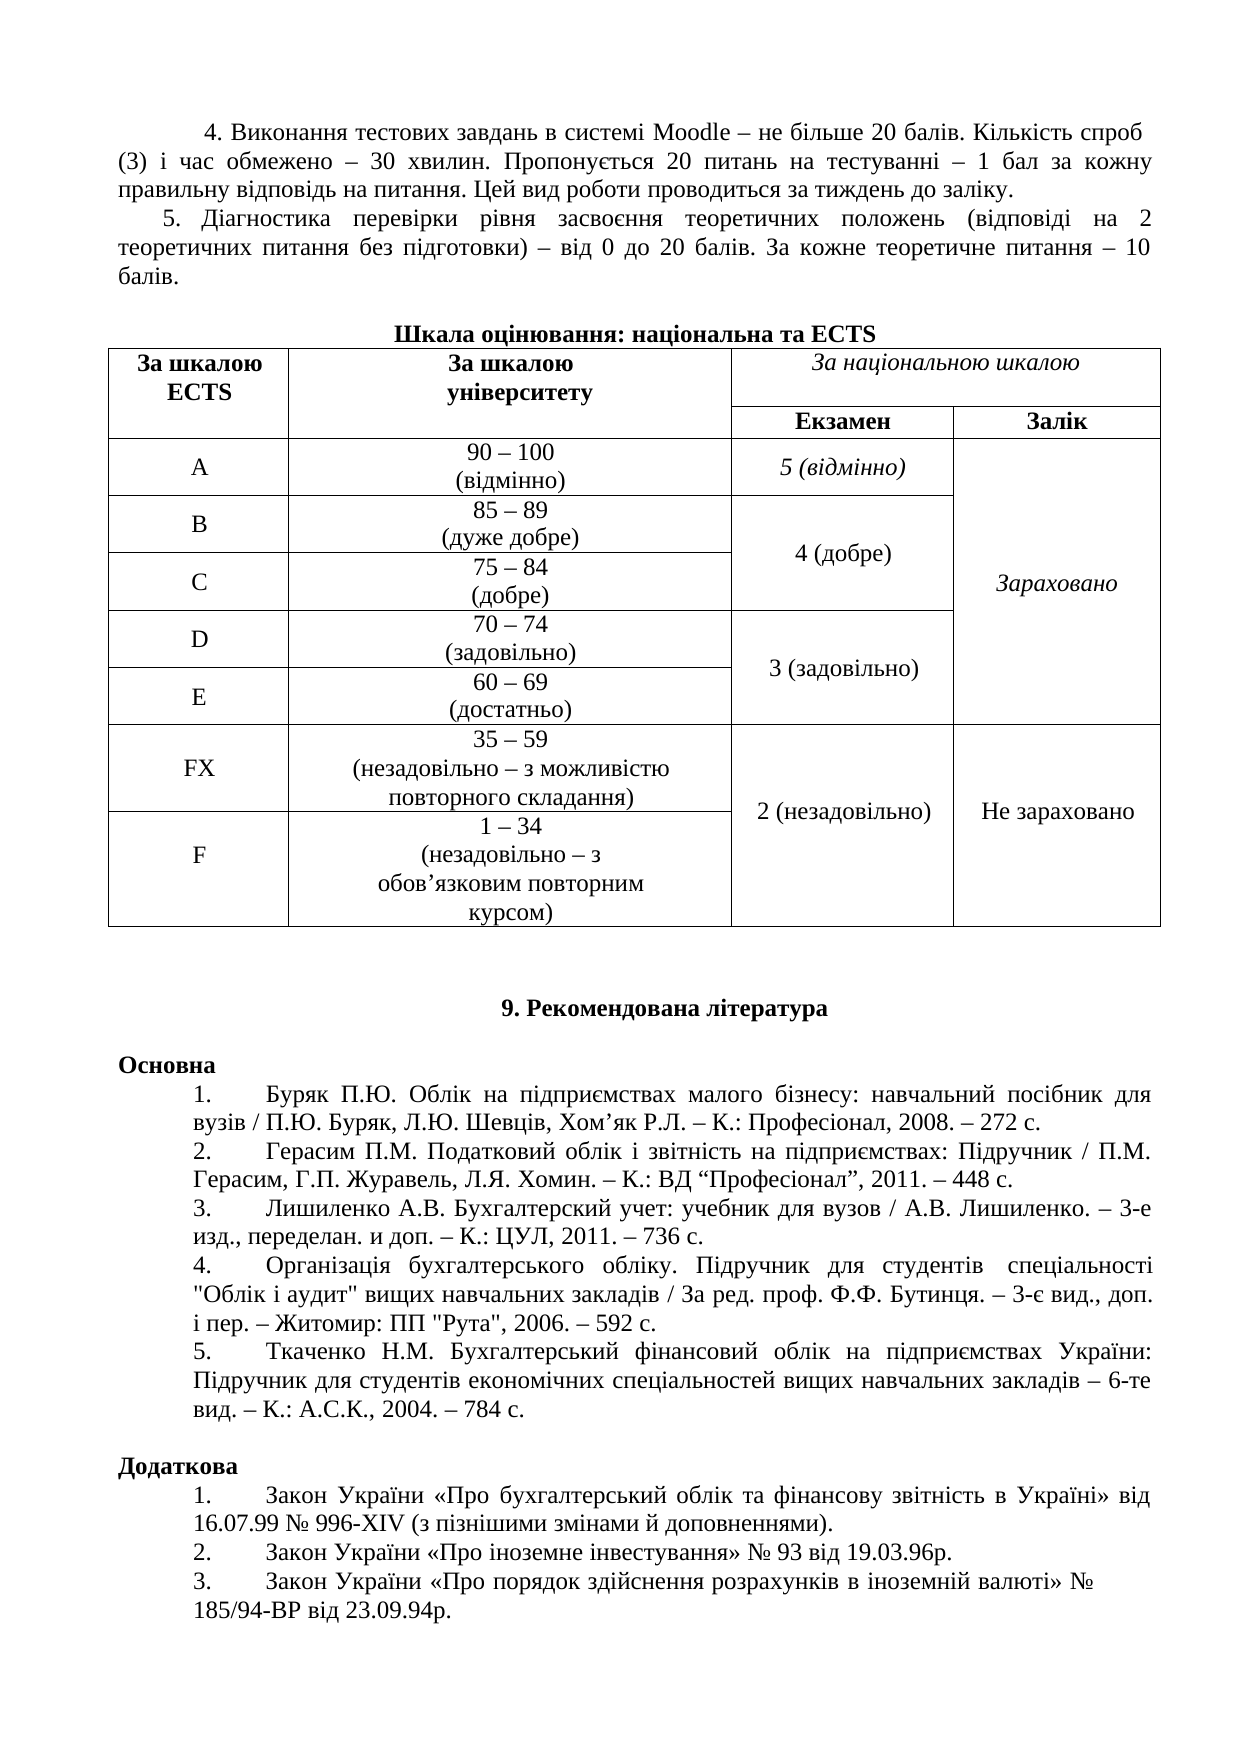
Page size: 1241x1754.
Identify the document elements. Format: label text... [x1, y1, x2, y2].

table_cell 85 – 89 (дуже добре) [289, 496, 731, 552]
list Лишиленко А.В. Бухгалтерский учет: учебник для вузов / А.В. Лишиленко. – 3-е изд., переделан. и доп. – К.: ЦУЛ, 2011. – 736 с. [193, 1193, 1152, 1250]
table_cell C [109, 553, 288, 609]
table_cell Зараховано [954, 439, 1160, 724]
table_cell 5 (відмінно) [732, 439, 953, 495]
table_cell 90 – 100 (відмінно) [289, 439, 731, 495]
list Закон України «Про порядок здійснення розрахунків в іноземній валюті» № 185/94-ВР від 23.09.94р. [193, 1566, 1152, 1624]
subtitle Додаткова [118, 1452, 1201, 1480]
table_cell D [109, 611, 288, 667]
list Діагностика перевірки рівня засвоєння теоретичних положень (відповіді на 2 теоретичних питання без підготовки) – від 0 до 20 балів. За кожне теоретичне питання – 10 балів. [118, 203, 1152, 289]
table_cell E [109, 668, 288, 724]
table_header За шкалою університету [289, 349, 731, 437]
table_cell 2 (незадовільно) [732, 725, 953, 926]
table_header За національною шкалою [732, 349, 1160, 406]
table_cell 4 (добре) [732, 496, 953, 609]
table_cell 75 – 84 (добре) [289, 553, 731, 609]
list Організація бухгалтерського обліку. Підручник для студентів спеціальності "Облік і аудит" вищих навчальних закладів / За ред. проф. Ф.Ф. Бутинця. – 3-є вид., доп. і пер. – Житомир: ПП "Рута", 2006. – 592 с. [193, 1250, 1153, 1336]
table_cell 1 – 34 (незадовільно – з обов’язковим повторним курсом) [289, 812, 731, 926]
list Закон України «Про бухгалтерський облік та фінансову звітність в Україні» від [193, 1480, 1201, 1509]
table_cell Залік [954, 407, 1160, 437]
table_cell 3 (задовільно) [732, 611, 953, 724]
table_cell Не зараховано [954, 725, 1160, 926]
subtitle Основна [118, 1051, 1201, 1079]
list Буряк П.Ю. Облік на підприємствах малого бізнесу: навчальний посібник для вузів / П.Ю. Буряк, Л.Ю. Шевців, Хом’як Р.Л. – К.: Професіонал, 2008. – 272 с. [193, 1079, 1152, 1136]
list Ткаченко Н.М. Бухгалтерський фінансовий облік на підприємствах України: Підручник для студентів економічних спеціальностей вищих навчальних закладів – 6-те вид. – К.: А.С.К., 2004. – 784 с. [193, 1336, 1152, 1423]
table_cell 60 – 69 (достатньо) [289, 668, 731, 724]
table_cell 70 – 74 (задовільно) [289, 611, 731, 667]
table_cell Екзамен [732, 407, 953, 437]
list Герасим П.М. Податковий облік і звітність на підприємствах: Підручник / П.М. Герасим, Г.П. Журавель, Л.Я. Хомин. – К.: ВД “Професіонал”, 2011. – 448 с. [193, 1137, 1152, 1193]
table_header За шкалою ECTS [109, 349, 288, 437]
text 16.07.99 № 996-XIV (з пізнішими змінами й доповненнями). [193, 1509, 1201, 1537]
list Виконання тестових завдань в системі Moodle – не більше 20 балів. Кількість спроб [204, 117, 1201, 146]
text (3) і час обмежено – 30 хвилин. Пропонується 20 питань на тестуванні – 1 бал за кожну правильну відповідь на питання. Цей вид роботи проводиться за тиждень до заліку. [118, 147, 1153, 203]
table_cell A [109, 439, 288, 495]
list Закон України «Про іноземне інвестування» № 93 від 19.03.96р. [193, 1538, 1201, 1566]
table_cell FX [109, 725, 288, 811]
table_cell 35 – 59 (незадовільно – з можливістю повторного складання) [289, 725, 731, 811]
subtitle Шкала оцінювання: національна та ECTS [268, 319, 1002, 347]
table_cell B [109, 496, 288, 552]
table_cell F [109, 812, 288, 926]
text 9. Рекомендована література [268, 993, 1061, 1022]
